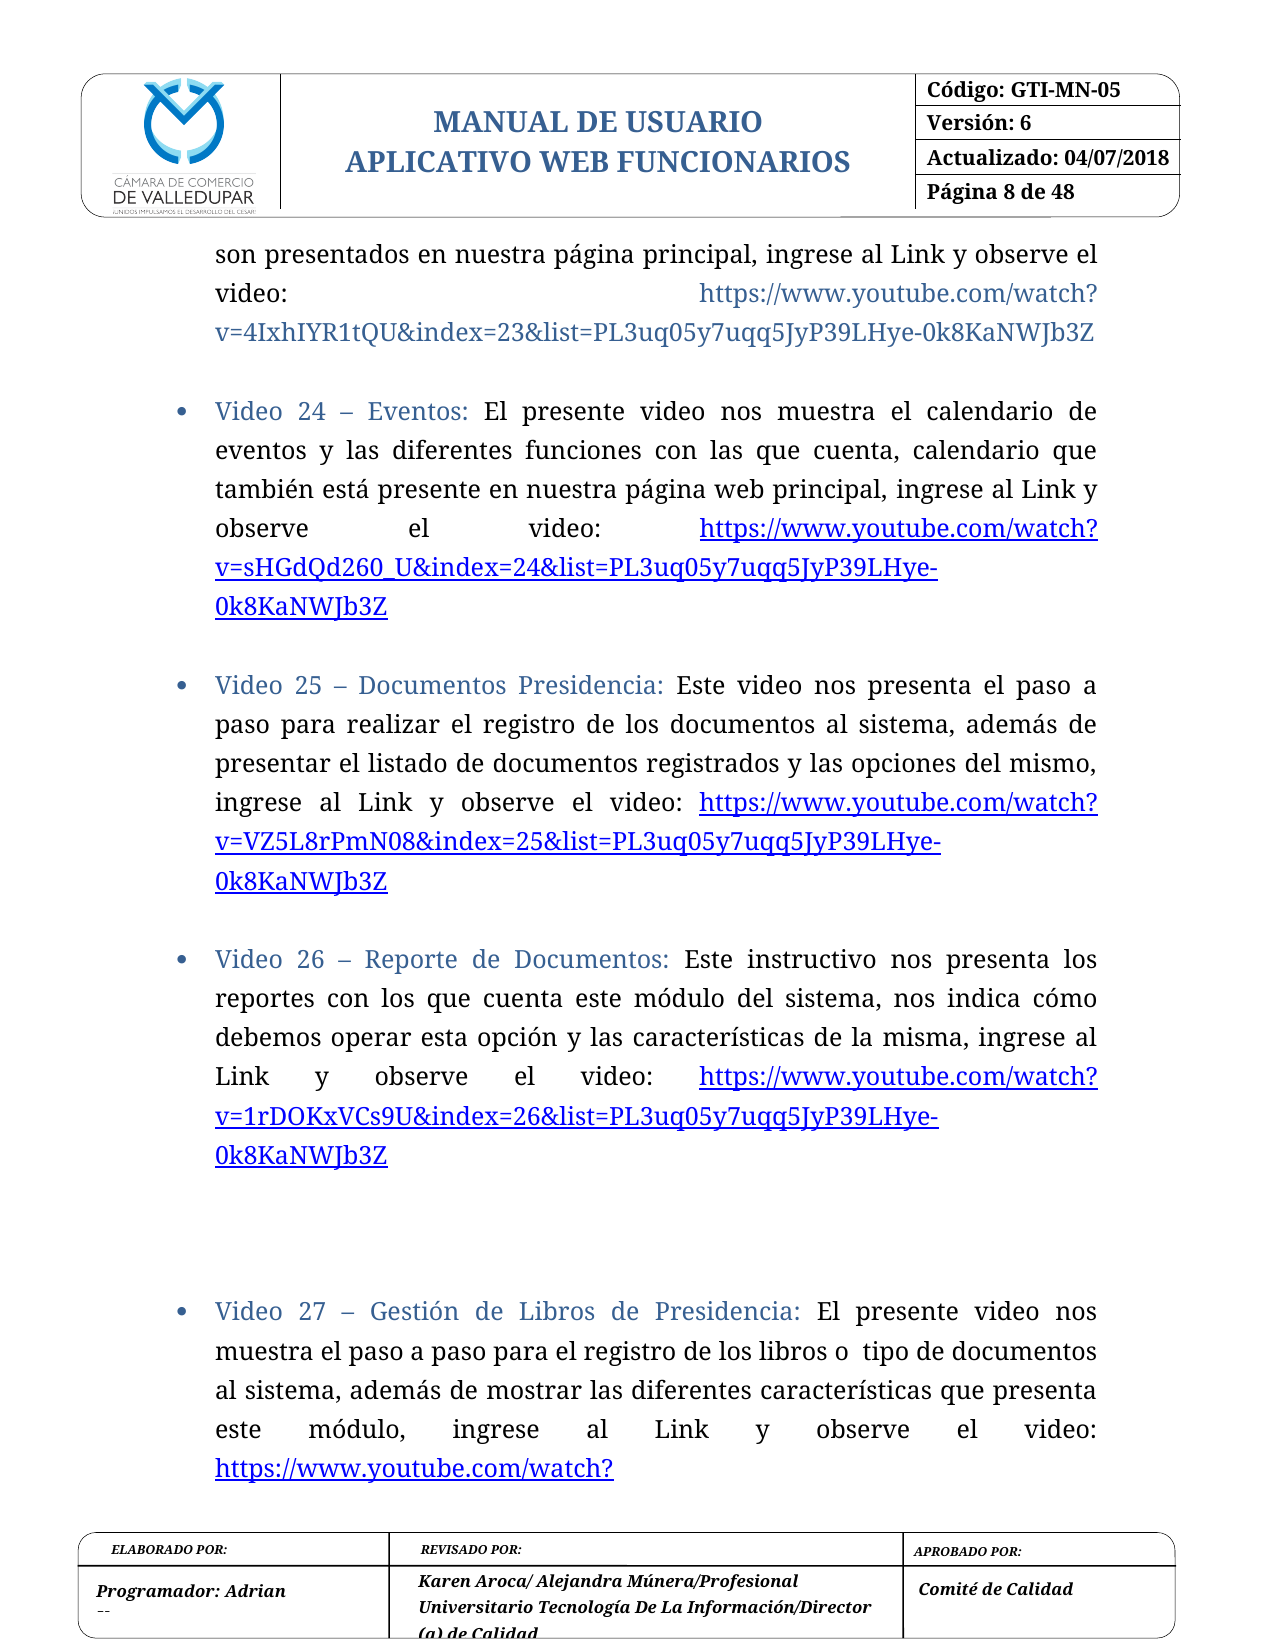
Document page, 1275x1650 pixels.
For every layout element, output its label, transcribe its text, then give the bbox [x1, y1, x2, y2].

list Video 26 – Reporte de Documentos: Este instructivo nos presenta los reportes con los que cuenta este módulo del sistema, nos indica cómo debemos operar esta opción y las características de la misma, ingrese al Link y observe el video: https://www.youtube.com/watch?v=1rDOKxVCs9U&index=26&list=PL3uq05y7uqq5JyP39LHye-0k8KaNWJb3Z [177, 941, 1098, 1171]
list Video 24 – Eventos: El presente video nos muestra el calendario de eventos y las diferentes funciones con las que cuenta, calendario que también está presente en nuestra página web principal, ingrese al Link y observe el video: https://www.youtube.com/watch?v=sHGdQd260_U&index=24&list=PL3uq05y7uqq5JyP39LHye-0k8KaNWJb3Z [177, 393, 1098, 623]
list Video 25 – Documentos Presidencia: Este video nos presenta el paso a paso para realizar el registro de los documentos al sistema, además de presentar el listado de documentos registrados y las opciones del mismo, ingrese al Link y observe el video: https://www.youtube.com/watch?v=VZ5L8rPmN08&index=25&list=PL3uq05y7uqq5JyP39LHye-0k8KaNWJb3Z [177, 667, 1098, 897]
picture [112, 78, 256, 214]
